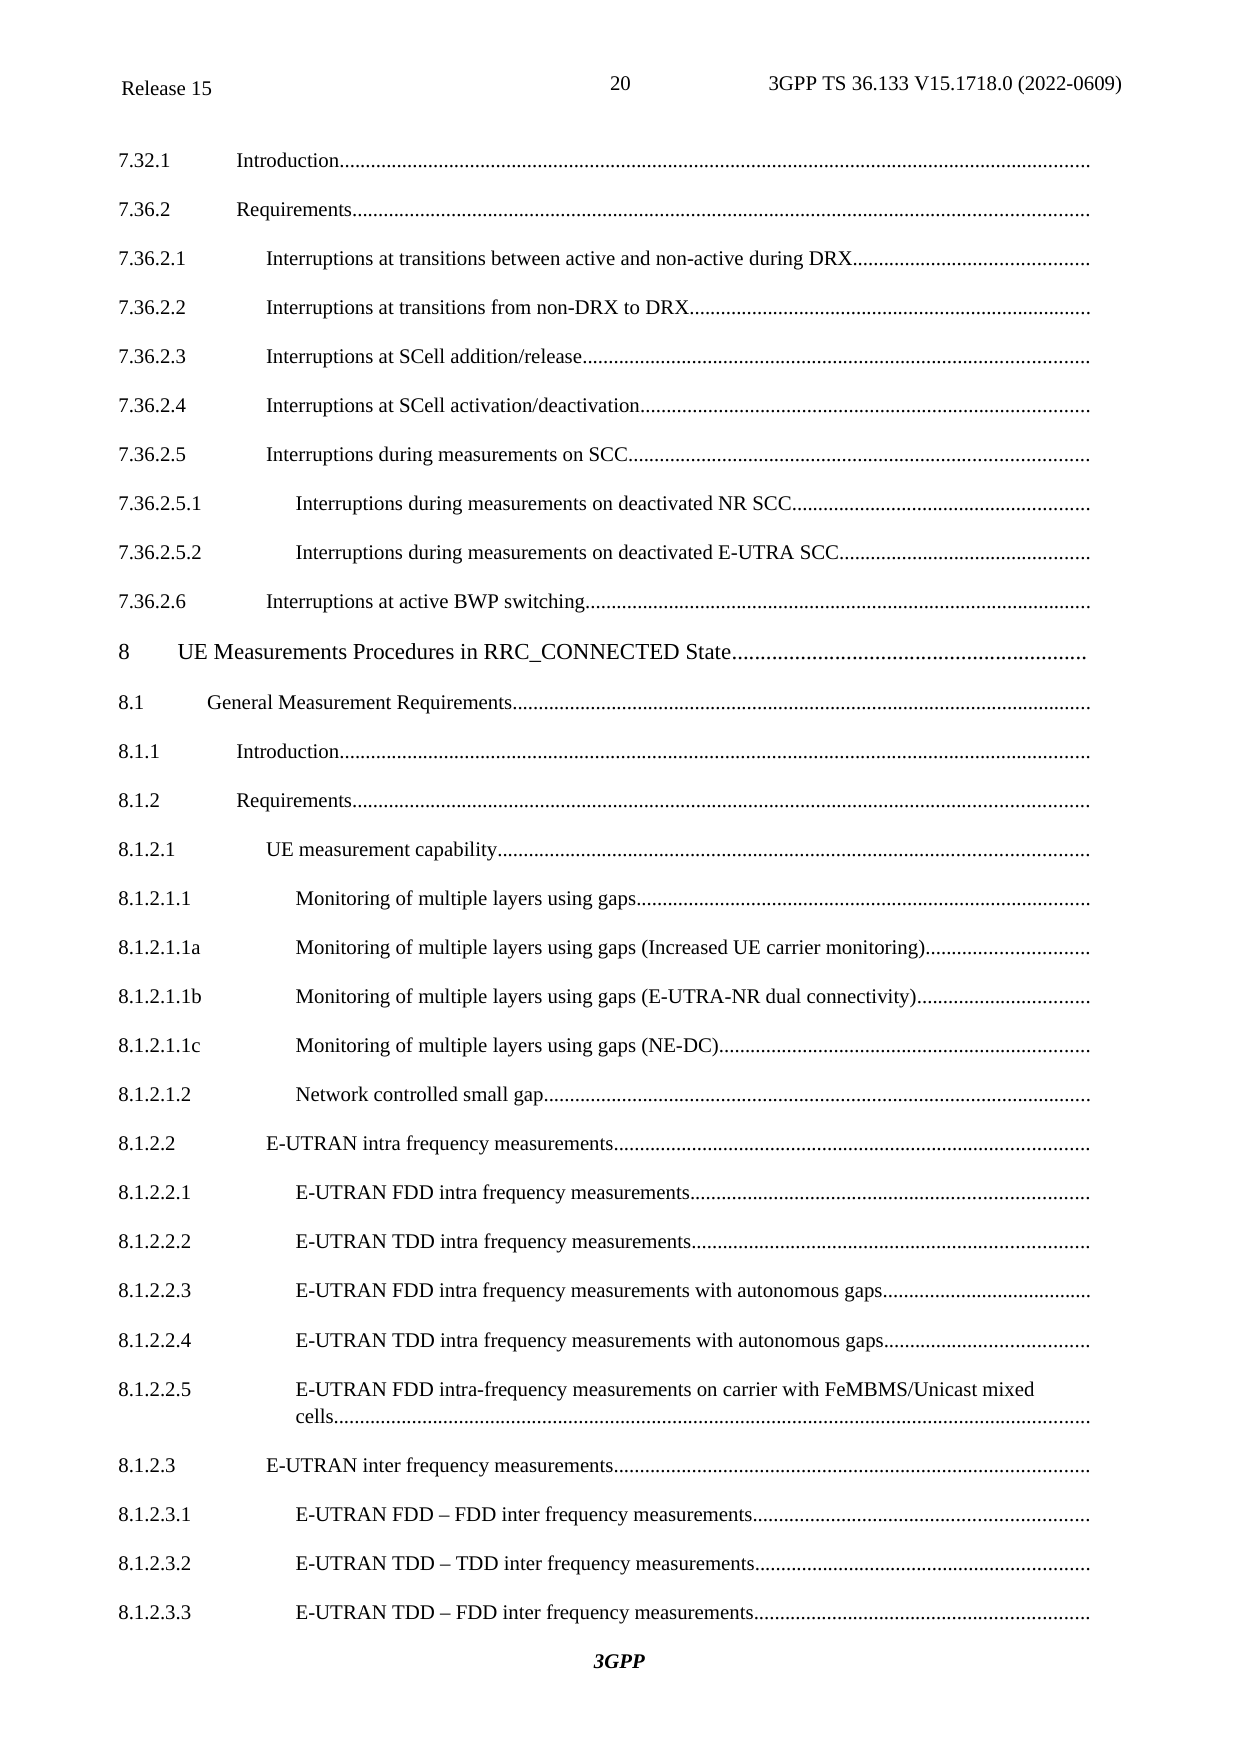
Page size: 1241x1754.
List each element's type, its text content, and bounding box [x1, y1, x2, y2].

text 8.1.2.3 E-UTRAN inter frequency measurements 290 [118, 1453, 1078, 1477]
text 8.1.2.1.1 Monitoring of multiple layers using gaps 274 [118, 886, 1078, 910]
text 7.36.2.6 Interruptions at active BWP switching 266 [118, 589, 1078, 613]
text 7.36.2.1 Interruptions at transitions between active and non-active during DRX 265 [118, 246, 1078, 270]
text 7.36.2.5.1 Interruptions during measurements on deactivated NR SCC 266 [118, 491, 1078, 515]
text 8.1.2.1.1a Monitoring of multiple layers using gaps (Increased UE carrier monitoring) 275 [118, 935, 1078, 959]
text 8.1.2.1.1c Monitoring of multiple layers using gaps (NE-DC) 278 [118, 1033, 1078, 1057]
text 8.1.2.3.1 E-UTRAN FDD – FDD inter frequency measurements 291 [118, 1502, 1078, 1526]
text 8.1.2.2.5 E-UTRAN FDD intra-frequency measurements on carrier with FeMBMS/Unicast mixed cells 290 [118, 1377, 1078, 1428]
text 7.36.2.2 Interruptions at transitions from non-DRX to DRX 265 [118, 295, 1078, 319]
text 7.36.2.4 Interruptions at SCell activation/deactivation 266 [118, 393, 1078, 417]
text 7.32.1 Introduction 265 [118, 148, 1078, 172]
text 8 UE Measurements Procedures in RRC_CONNECTED State 267 [118, 638, 1078, 665]
text 8.1.2.3.3 E-UTRAN TDD – FDD inter frequency measurements 303 [118, 1600, 1078, 1624]
text 8.1.2.1.2 Network controlled small gap 278 [118, 1082, 1078, 1106]
text 7.36.2 Requirements 265 [118, 197, 1078, 221]
text 8.1.2.1 UE measurement capability 267 [118, 837, 1078, 861]
text 7.36.2.5.2 Interruptions during measurements on deactivated E-UTRA SCC 266 [118, 540, 1078, 564]
text 8.1 General Measurement Requirements 267 [118, 690, 1078, 714]
text 8.1.1 Introduction 267 [118, 739, 1078, 763]
text 7.36.2.5 Interruptions during measurements on SCC 266 [118, 442, 1078, 466]
text 8.1.2.2 E-UTRAN intra frequency measurements 280 [118, 1131, 1078, 1155]
text 8.1.2 Requirements 267 [118, 788, 1078, 812]
text 8.1.2.2.3 E-UTRAN FDD intra frequency measurements with autonomous gaps 288 [118, 1278, 1078, 1302]
text 8.1.2.3.2 E-UTRAN TDD – TDD inter frequency measurements 296 [118, 1551, 1078, 1575]
text 8.1.2.2.4 E-UTRAN TDD intra frequency measurements with autonomous gaps 289 [118, 1327, 1078, 1352]
text 8.1.2.2.1 E-UTRAN FDD intra frequency measurements 280 [118, 1180, 1078, 1204]
text 8.1.2.1.1b Monitoring of multiple layers using gaps (E-UTRA-NR dual connectivity) 276 [118, 984, 1078, 1008]
text 7.36.2.3 Interruptions at SCell addition/release 265 [118, 344, 1078, 368]
text 8.1.2.2.2 E-UTRAN TDD intra frequency measurements 284 [118, 1229, 1078, 1253]
